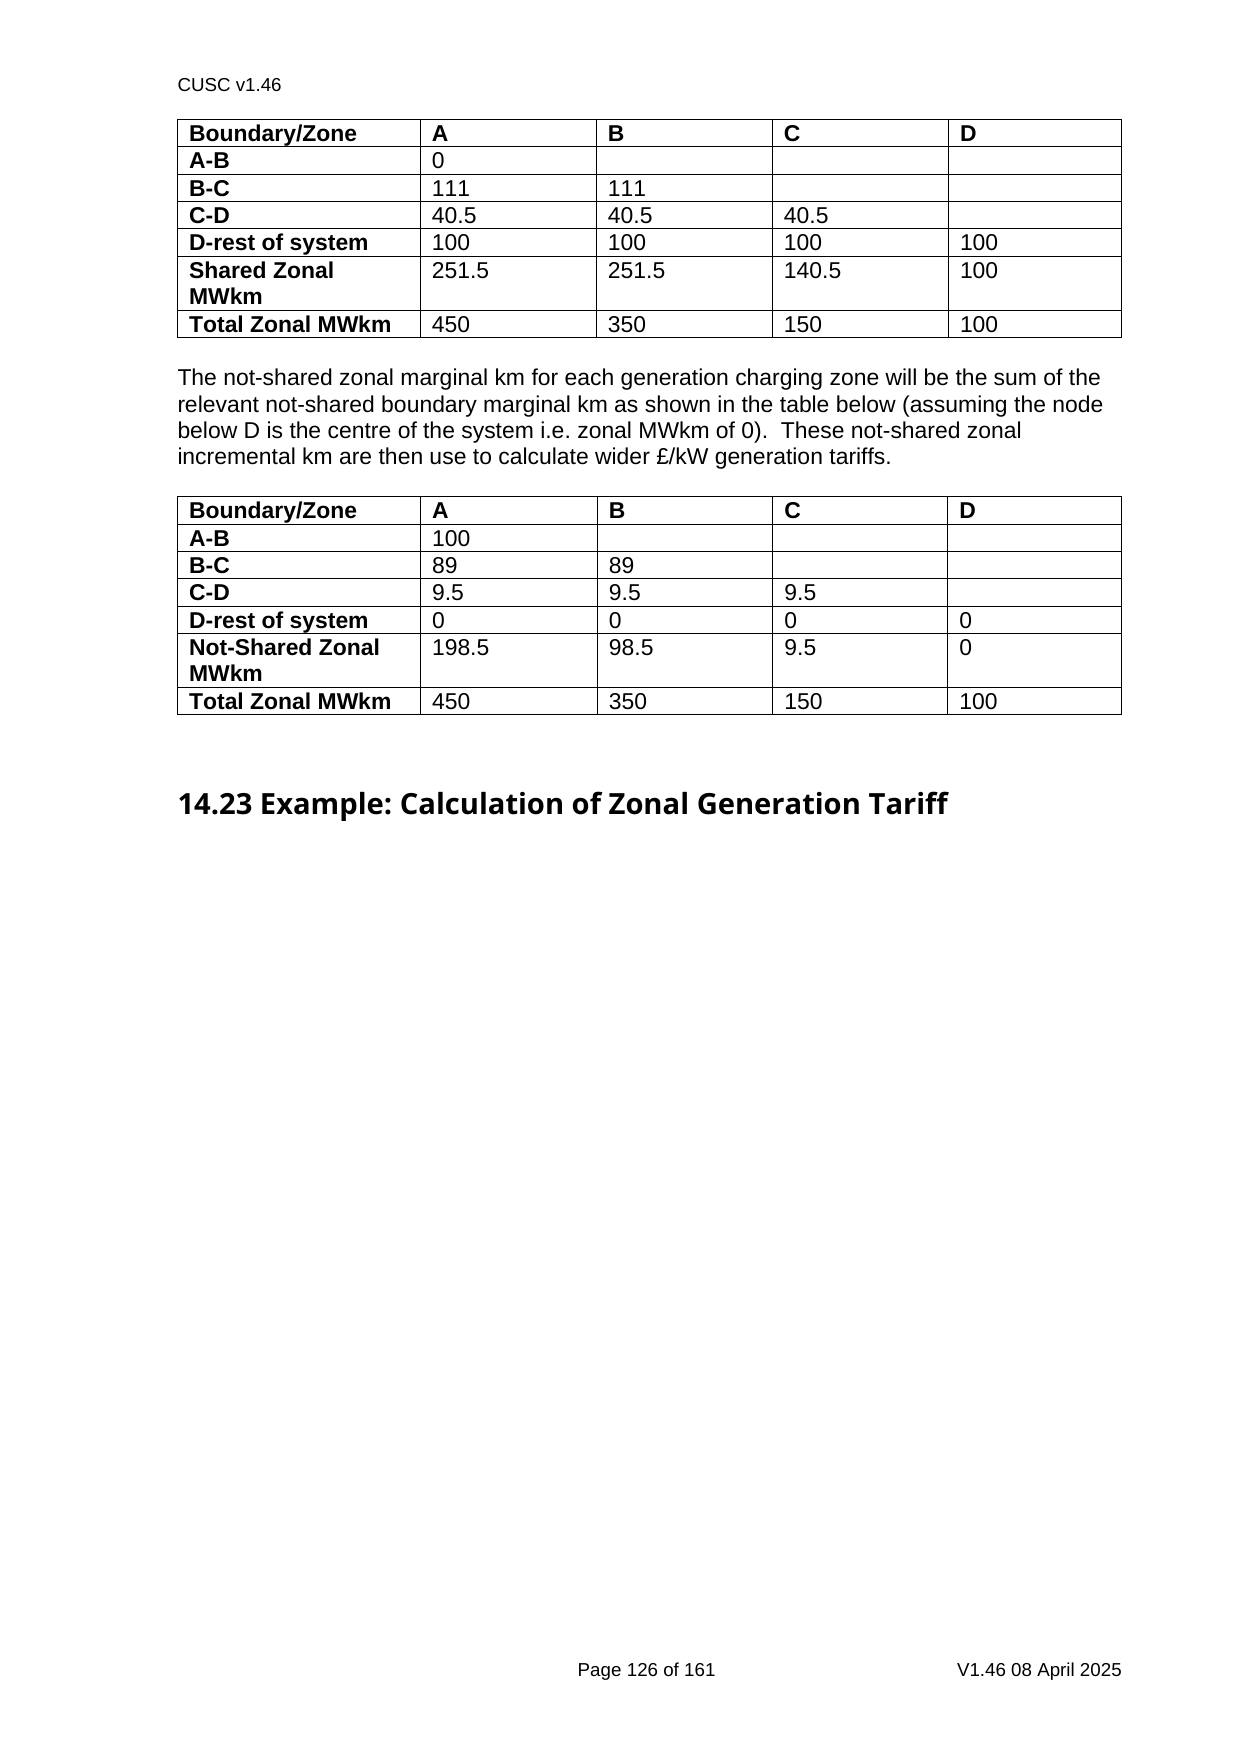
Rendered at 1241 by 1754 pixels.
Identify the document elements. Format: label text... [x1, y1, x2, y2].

table_cell [597, 147, 772, 173]
subtitle 14.23 Example: Calculation of Zonal Generation Tariff [177, 783, 1121, 823]
table_header C [773, 120, 948, 146]
table_cell 350 [598, 688, 772, 714]
table_cell 450 [421, 311, 596, 337]
table_cell 0 [421, 607, 597, 633]
table_cell 89 [598, 552, 772, 578]
table_cell 251.5 [421, 257, 596, 309]
table_header C [773, 497, 947, 523]
table_cell A-B [178, 147, 420, 173]
table_cell [949, 147, 1121, 173]
table_cell B-C [178, 552, 420, 578]
table_header A [421, 120, 596, 146]
table_header B [597, 120, 772, 146]
table_cell 100 [949, 229, 1121, 256]
table_header Boundary/Zone [178, 120, 420, 146]
table_cell [773, 525, 947, 551]
table_cell 251.5 [597, 257, 772, 309]
table_header A [421, 497, 597, 523]
table_cell [948, 552, 1121, 578]
table_cell 98.5 [598, 634, 772, 687]
table_cell 140.5 [773, 257, 948, 309]
table_cell 450 [421, 688, 597, 714]
table_header B [598, 497, 772, 523]
table_cell [949, 175, 1121, 201]
table_cell [773, 552, 947, 578]
table_cell Total Zonal MWkm [178, 688, 420, 714]
table_cell 0 [598, 607, 772, 633]
text The not-shared zonal marginal km for each generation charging zone will be the sum of the relevant not-shared boundary marginal km as shown in the table below (assuming the node below D is the centre of the system i.e. zonal MWkm of 0). These not-shared zonal incremental km are then use to calculate wider £/kW generation tariffs. [177, 364, 1121, 470]
table_cell C-D [178, 202, 420, 228]
table_cell 198.5 [421, 634, 597, 687]
table_cell 89 [421, 552, 597, 578]
table_cell 0 [948, 607, 1121, 633]
table_cell 350 [597, 311, 772, 337]
table_cell 111 [597, 175, 772, 201]
table_cell 0 [421, 147, 596, 173]
table_cell [948, 525, 1121, 551]
table_cell 0 [773, 607, 947, 633]
table_cell 9.5 [773, 634, 947, 687]
table_cell Not-Shared Zonal MWkm [178, 634, 420, 687]
table_cell [773, 147, 948, 173]
table_header D [948, 497, 1121, 523]
table_cell 111 [421, 175, 596, 201]
table_cell 9.5 [421, 579, 597, 606]
table_cell D-rest of system [178, 607, 420, 633]
table_cell 40.5 [597, 202, 772, 228]
table_header Boundary/Zone [178, 497, 420, 523]
table_cell 0 [948, 634, 1121, 687]
table_cell 9.5 [598, 579, 772, 606]
table_cell 40.5 [421, 202, 596, 228]
table_cell 100 [949, 257, 1121, 309]
table_cell 100 [773, 229, 948, 256]
table_cell Total Zonal MWkm [178, 311, 420, 337]
table_cell A-B [178, 525, 420, 551]
table_cell 100 [421, 525, 597, 551]
table_cell 100 [948, 688, 1121, 714]
table_cell C-D [178, 579, 420, 606]
table_cell D-rest of system [178, 229, 420, 256]
table_cell 100 [421, 229, 596, 256]
table_cell 40.5 [773, 202, 948, 228]
table_header D [949, 120, 1121, 146]
table_cell 9.5 [773, 579, 947, 606]
table_cell Shared Zonal MWkm [178, 257, 420, 309]
table_cell [949, 202, 1121, 228]
table_cell 150 [773, 688, 947, 714]
table_cell [598, 525, 772, 551]
table_cell 150 [773, 311, 948, 337]
table_cell 100 [949, 311, 1121, 337]
table_cell 100 [597, 229, 772, 256]
table_cell [948, 579, 1121, 606]
table_cell B-C [178, 175, 420, 201]
table_cell [773, 175, 948, 201]
